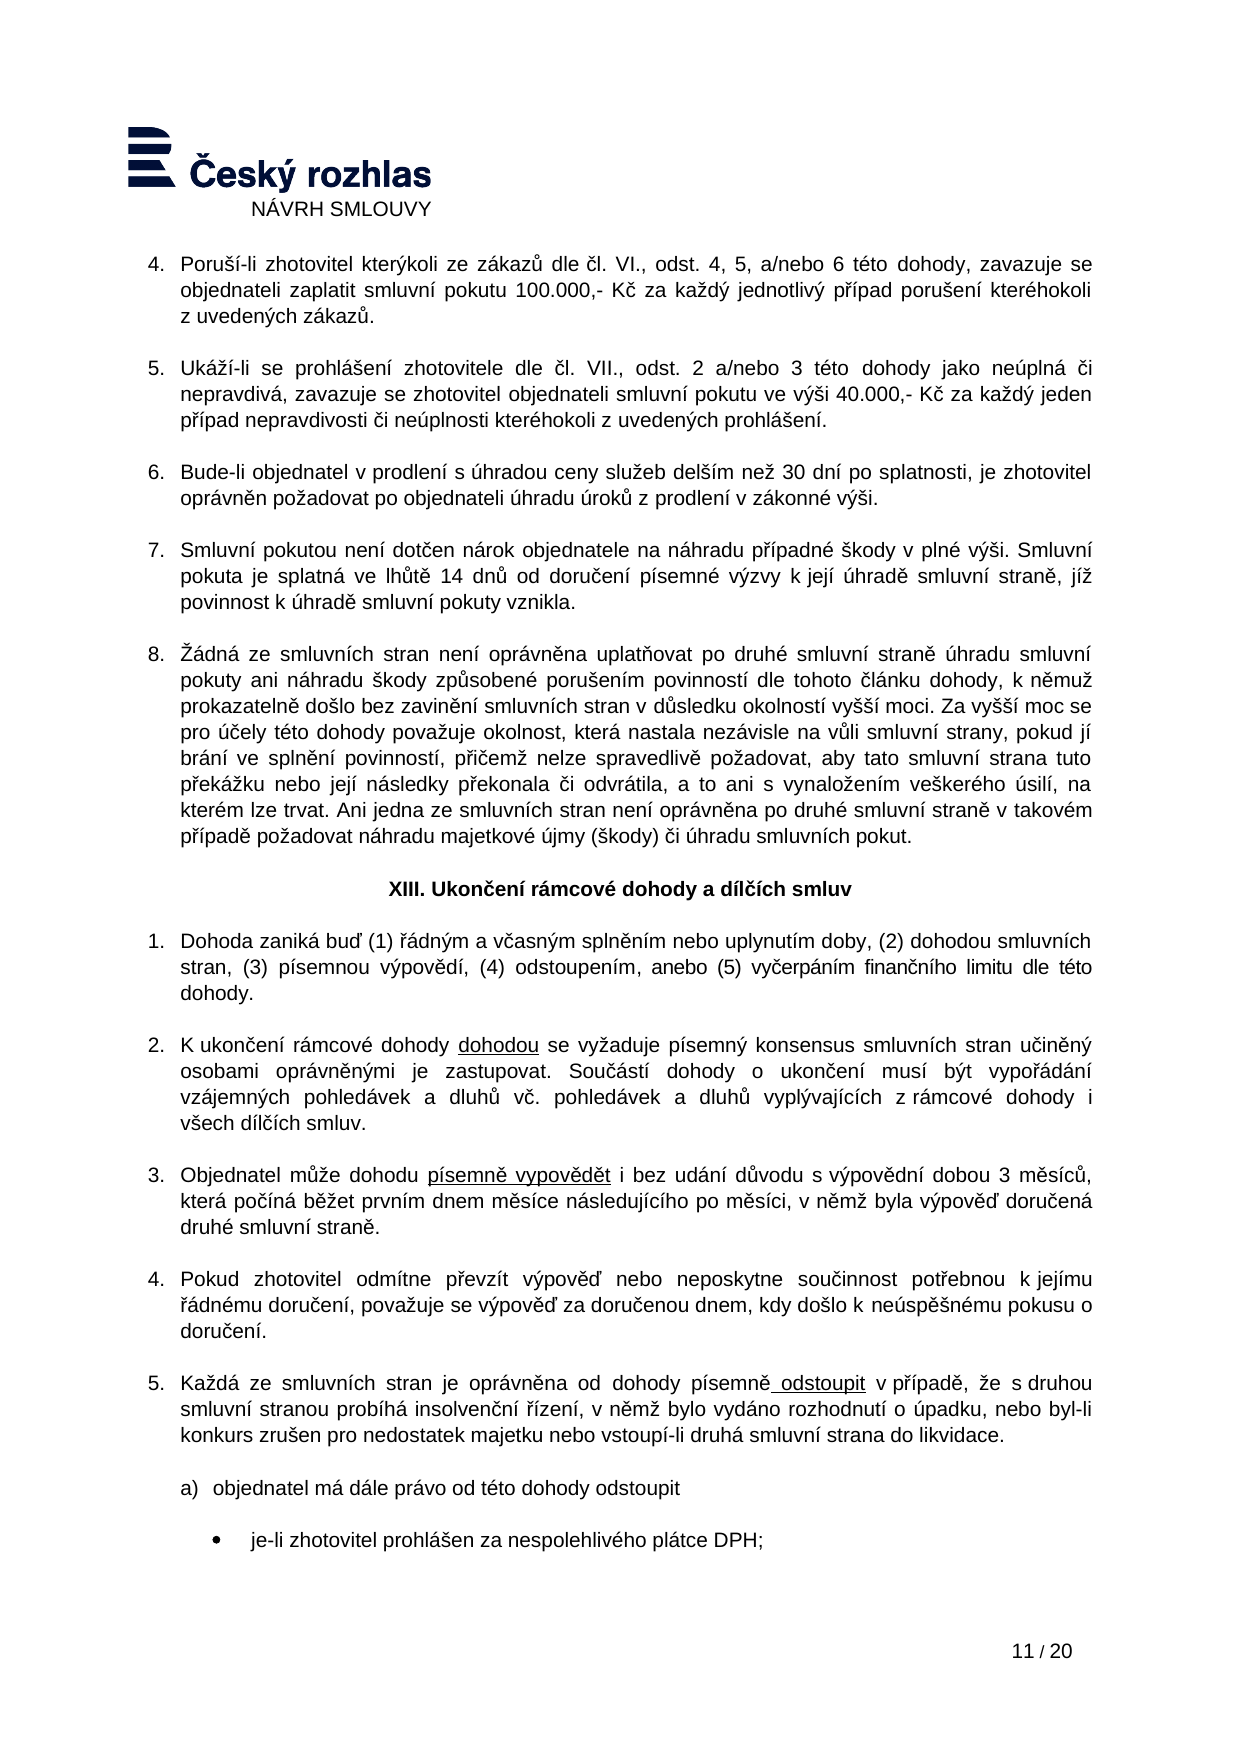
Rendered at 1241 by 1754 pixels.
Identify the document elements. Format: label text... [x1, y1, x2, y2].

list Ukončení rámcové dohody a dílčích smluv [148, 875, 1093, 901]
list K ukončení rámcové dohody dohodou se vyžaduje písemný konsensus smluvních stran učiněný osobami oprávněnými je zastupovat. Součástí dohody o ukončení musí být vypořádání vzájemných pohledávek a dluhů vč. pohledávek a dluhů vyplývajících z rámcové dohody i všech dílčích smluv. [148, 1031, 1093, 1136]
list Pokud zhotovitel odmítne převzít výpověď nebo neposkytne součinnost potřebnou k jejímu řádnému doručení, považuje se výpověď za doručenou dnem, kdy došlo k neúspěšnému pokusu o doručení. [148, 1266, 1093, 1344]
list Žádná ze smluvních stran není oprávněna uplatňovat po druhé smluvní straně úhradu smluvní pokuty ani náhradu škody způsobené porušením povinností dle tohoto článku dohody, k němuž prokazatelně došlo bez zavinění smluvních stran v důsledku okolností vyšší moci. Za vyšší moc se pro účely této dohody považuje okolnost, která nastala nezávisle na vůli smluvní strany, pokud jí brání ve splnění povinností, přičemž nelze spravedlivě požadovat, aby tato smluvní strana tuto překážku nebo její následky překonala či odvrátila, a to ani s vynaložením veškerého úsilí, na kterém lze trvat. Ani jedna ze smluvních stran není oprávněna po druhé smluvní straně v takovém případě požadovat náhradu majetkové újmy (škody) či úhradu smluvních pokut. [148, 641, 1093, 849]
list Každá ze smluvních stran je oprávněna od dohody písemně odstoupit v případě, že s druhou smluvní stranou probíhá insolvenční řízení, v němž bylo vydáno rozhodnutí o úpadku, nebo byl-li konkurs zrušen pro nedostatek majetku nebo vstoupí-li druhá smluvní strana do likvidace. [148, 1370, 1093, 1448]
list Ukáží-li se prohlášení zhotovitele dle čl. VII., odst. 2 a/nebo 3 této dohody jako neúplná či nepravdivá, zavazuje se zhotovitel objednateli smluvní pokutu ve výši 40.000,- Kč za každý jeden případ nepravdivosti či neúplnosti kteréhokoli z uvedených prohlášení. [148, 354, 1093, 432]
list Dohoda zaniká buď (1) řádným a včasným splněním nebo uplynutím doby, (2) dohodou smluvních stran, (3) písemnou výpovědí, (4) odstoupením, anebo (5) vyčerpáním finančního limitu dle této dohody. [148, 927, 1093, 1005]
list je-li zhotovitel prohlášen za nespolehlivého plátce DPH; [213, 1526, 1093, 1552]
list Objednatel může dohodu písemně vypovědět i bez udání důvodu s výpovědní dobou 3 měsíců, která počíná běžet prvním dnem měsíce následujícího po měsíci, v němž byla výpověď doručená druhé smluvní straně. [148, 1162, 1093, 1240]
list Poruší-li zhotovitel kterýkoli ze zákazů dle čl. VI., odst. 4, 5, a/nebo 6 této dohody, zavazuje se objednateli zaplatit smluvní pokutu 100.000,- Kč za každý jednotlivý případ porušení kteréhokoli z uvedených zákazů. [148, 250, 1093, 328]
list Bude-li objednatel v prodlení s úhradou ceny služeb delším než 30 dní po splatnosti, je zhotovitel oprávněn požadovat po objednateli úhradu úroků z prodlení v zákonné výši. [148, 458, 1093, 511]
list Smluvní pokutou není dotčen nárok objednatele na náhradu případné škody v plné výši. Smluvní pokuta je splatná ve lhůtě 14 dnů od doručení písemné výzvy k její úhradě smluvní straně, jíž povinnost k úhradě smluvní pokuty vznikla. [148, 537, 1093, 615]
list a) objednatel má dále právo od této dohody odstoupit [148, 1474, 1093, 1500]
picture [128, 127, 431, 193]
